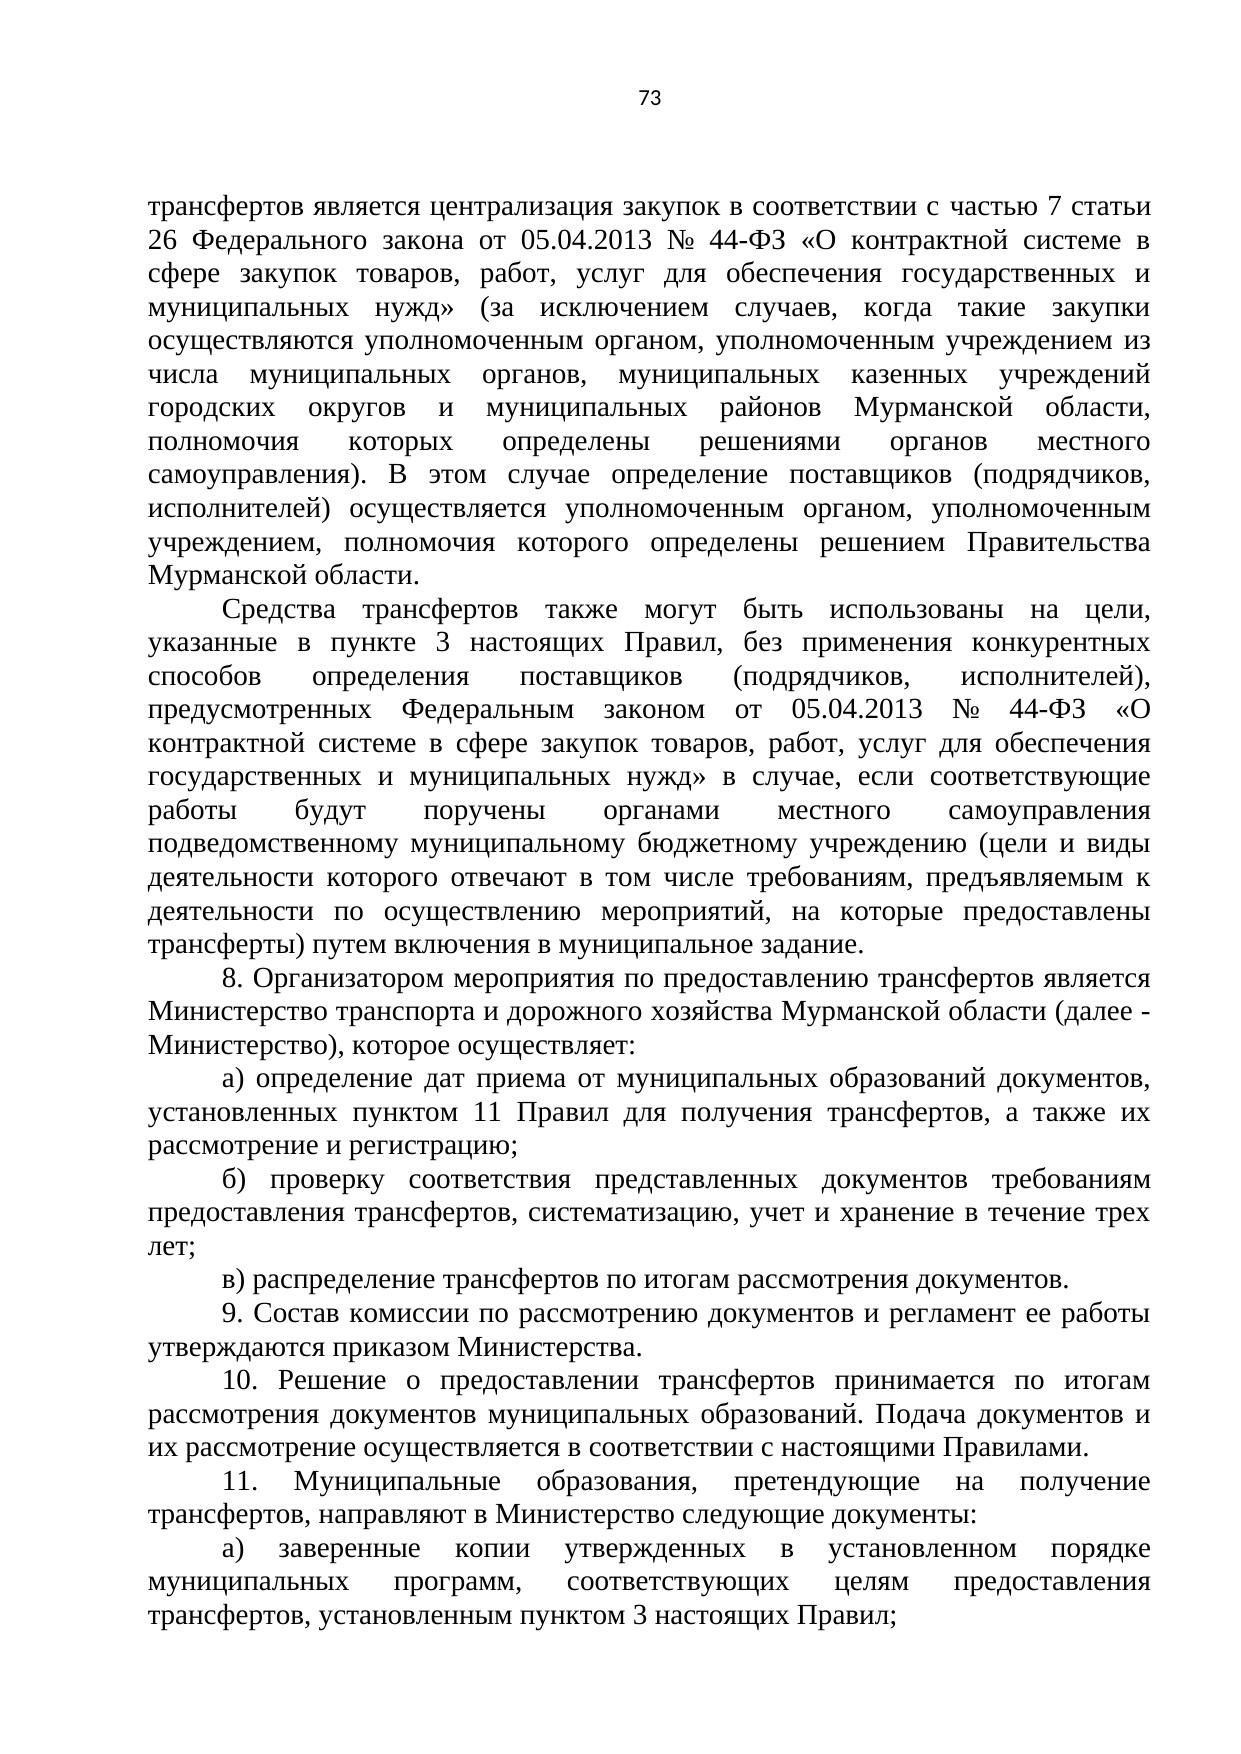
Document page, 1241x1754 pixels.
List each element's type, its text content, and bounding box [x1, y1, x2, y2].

text а) определение дат приема от муниципальных образований документов, установленных пунктом 11 Правил для получения трансфертов, а также их рассмотрение и регистрацию; [148, 1060, 1152, 1161]
text Средства трансфертов также могут быть использованы на цели, указанные в пункте 3 настоящих Правил, без применения конкурентных способов определения поставщиков (подрядчиков, исполнителей), предусмотренных Федеральным законом от 05.04.2013 № 44-ФЗ «О контрактной системе в сфере закупок товаров, работ, услуг для обеспечения государственных и муниципальных нужд» в случае, если соответствующие работы будут поручены органами местного самоуправления подведомственному муниципальному бюджетному учреждению (цели и виды деятельности которого отвечают в том числе требованиям, предъявляемым к деятельности по осуществлению мероприятий, на которые предоставлены трансферты) путем включения в муниципальное задание. [148, 591, 1152, 960]
text в) распределение трансфертов по итогам рассмотрения документов. [148, 1262, 1152, 1295]
text 9. Состав комиссии по рассмотрению документов и регламент ее работы утверждаются приказом Министерства. [148, 1295, 1152, 1362]
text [148, 188, 1152, 591]
text б) проверку соответствия представленных документов требованиям предоставления трансфертов, систематизацию, учет и хранение в течение трех лет; [148, 1161, 1152, 1262]
text 10. Решение о предоставлении трансфертов принимается по итогам рассмотрения документов муниципальных образований. Подача документов и их рассмотрение осуществляется в соответствии с настоящими Правилами. [148, 1362, 1152, 1463]
text а) заверенные копии утвержденных в установленном порядке муниципальных программ, соответствующих целям предоставления трансфертов, установленным пунктом 3 настоящих Правил; [148, 1530, 1152, 1631]
text 11. Муниципальные образования, претендующие на получение трансфертов, направляют в Министерство следующие документы: [148, 1463, 1152, 1530]
text 8. Организатором мероприятия по предоставлению трансфертов является Министерство транспорта и дорожного хозяйства Мурманской области (далее - Министерство), которое осуществляет: [148, 960, 1152, 1060]
